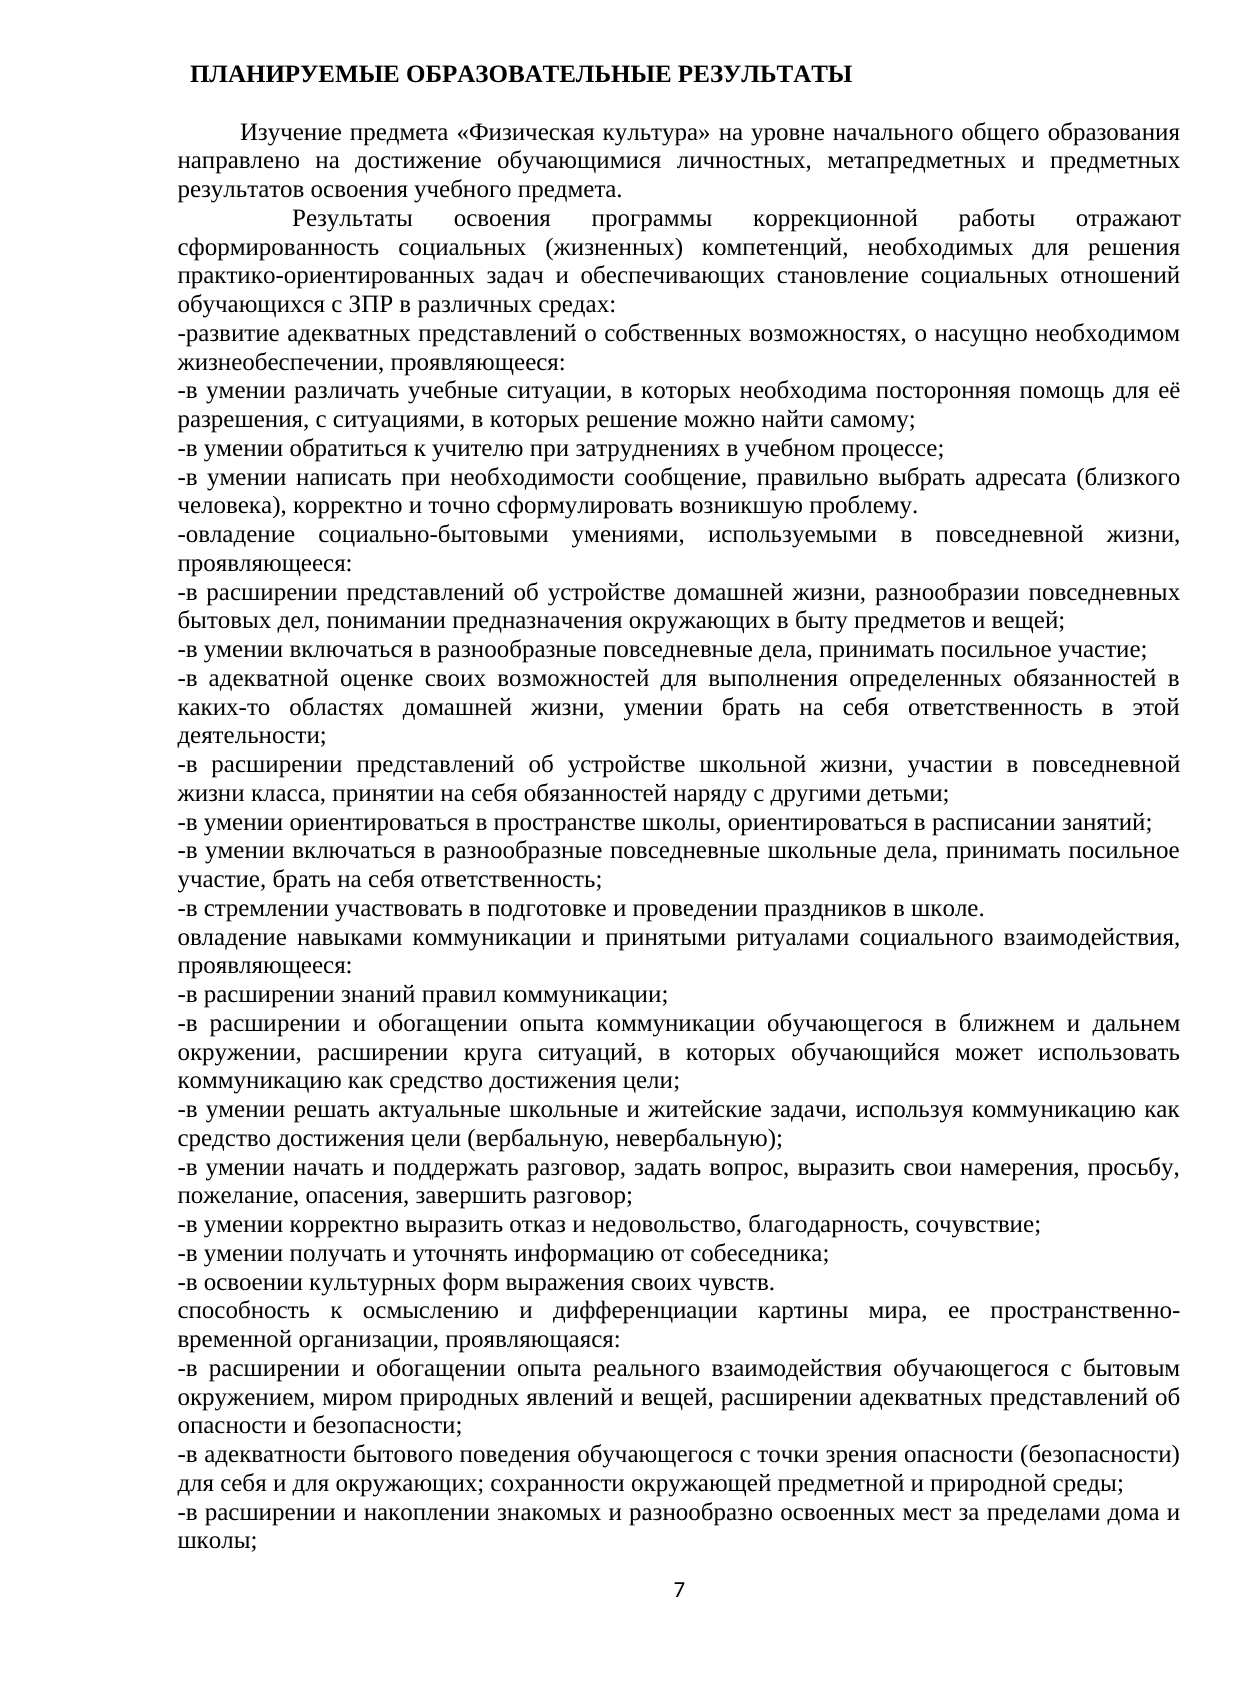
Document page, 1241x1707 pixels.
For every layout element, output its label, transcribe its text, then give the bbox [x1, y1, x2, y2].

text -в умении различать учебные ситуации, в которых необходима посторонняя помощь для её разрешения, с ситуациями, в которых решение можно найти самому; [177, 375, 1181, 433]
text -в освоении культурных форм выражения своих чувств. [177, 1267, 1181, 1295]
text ПЛАНИРУЕМЫЕ ОБРАЗОВАТЕЛЬНЫЕ РЕЗУЛЬТАТЫ [190, 59, 1181, 88]
text -в расширении представлений об устройстве домашней жизни, разнообразии повседневных бытовых дел, понимании предназначения окружающих в быту предметов и вещей; [177, 577, 1181, 634]
text -в расширении и накоплении знакомых и разнообразно освоенных мест за пределами дома и школы; [177, 1497, 1181, 1554]
text -в умении включаться в разнообразные повседневные школьные дела, принимать посильное участие, брать на себя ответственность; [177, 835, 1181, 893]
text -в умении начать и поддержать разговор, задать вопрос, выразить свои намерения, просьбу, пожелание, опасения, завершить разговор; [177, 1152, 1181, 1209]
text -в умении корректно выразить отказ и недовольство, благодарность, сочувствие; [177, 1209, 1181, 1238]
text способность к осмыслению и дифференциации картины мира, ее пространственно-временной организации, проявляющаяся: [177, 1295, 1181, 1353]
text -развитие адекватных представлений о собственных возможностях, о насущно необходимом жизнеобеспечении, проявляющееся: [177, 318, 1181, 375]
text -в адекватности бытового поведения обучающегося с точки зрения опасности (безопасности) для себя и для окружающих; сохранности окружающей предметной и природной среды; [177, 1439, 1181, 1497]
text -в стремлении участвовать в подготовке и проведении праздников в школе. [177, 893, 1181, 922]
text -в умении ориентироваться в пространстве школы, ориентироваться в расписании занятий; [177, 807, 1181, 835]
text -в адекватной оценке своих возможностей для выполнения определенных обязанностей в каких-то областях домашней жизни, умении брать на себя ответственность в этой деятельности; [177, 663, 1181, 749]
text -в умении получать и уточнять информацию от собеседника; [177, 1238, 1181, 1267]
text -в расширении и обогащении опыта реального взаимодействия обучающегося с бытовым окружением, миром природных явлений и вещей, расширении адекватных представлений об опасности и безопасности; [177, 1353, 1181, 1439]
text -овладение социально-бытовыми умениями, используемыми в повседневной жизни, проявляющееся: [177, 519, 1181, 577]
text -в умении обратиться к учителю при затруднениях в учебном процессе; [177, 433, 1181, 462]
text Изучение предмета «Физическая культура» на уровне начального общего образования направлено на достижение обучающимися личностных, метапредметных и предметных результатов освоения учебного предмета. [177, 117, 1181, 203]
text -в расширении и обогащении опыта коммуникации обучающегося в ближнем и дальнем окружении, расширении круга ситуаций, в которых обучающийся может использовать коммуникацию как средство достижения цели; [177, 1008, 1181, 1094]
text Результаты освоения программы коррекционной работы отражают сформированность социальных (жизненных) компетенций, необходимых для решения практико-ориентированных задач и обеспечивающих становление социальных отношений обучающихся с ЗПР в различных средах: [177, 203, 1181, 318]
text овладение навыками коммуникации и принятыми ритуалами социального взаимодействия, проявляющееся: [177, 922, 1181, 979]
text -в расширении представлений об устройстве школьной жизни, участии в повседневной жизни класса, принятии на себя обязанностей наряду с другими детьми; [177, 749, 1181, 807]
text -в умении решать актуальные школьные и житейские задачи, используя коммуникацию как средство достижения цели (вербальную, невербальную); [177, 1094, 1181, 1152]
text -в умении включаться в разнообразные повседневные дела, принимать посильное участие; [177, 634, 1181, 663]
text -в умении написать при необходимости сообщение, правильно выбрать адресата (близкого человека), корректно и точно сформулировать возникшую проблему. [177, 462, 1181, 519]
text -в расширении знаний правил коммуникации; [177, 979, 1181, 1008]
